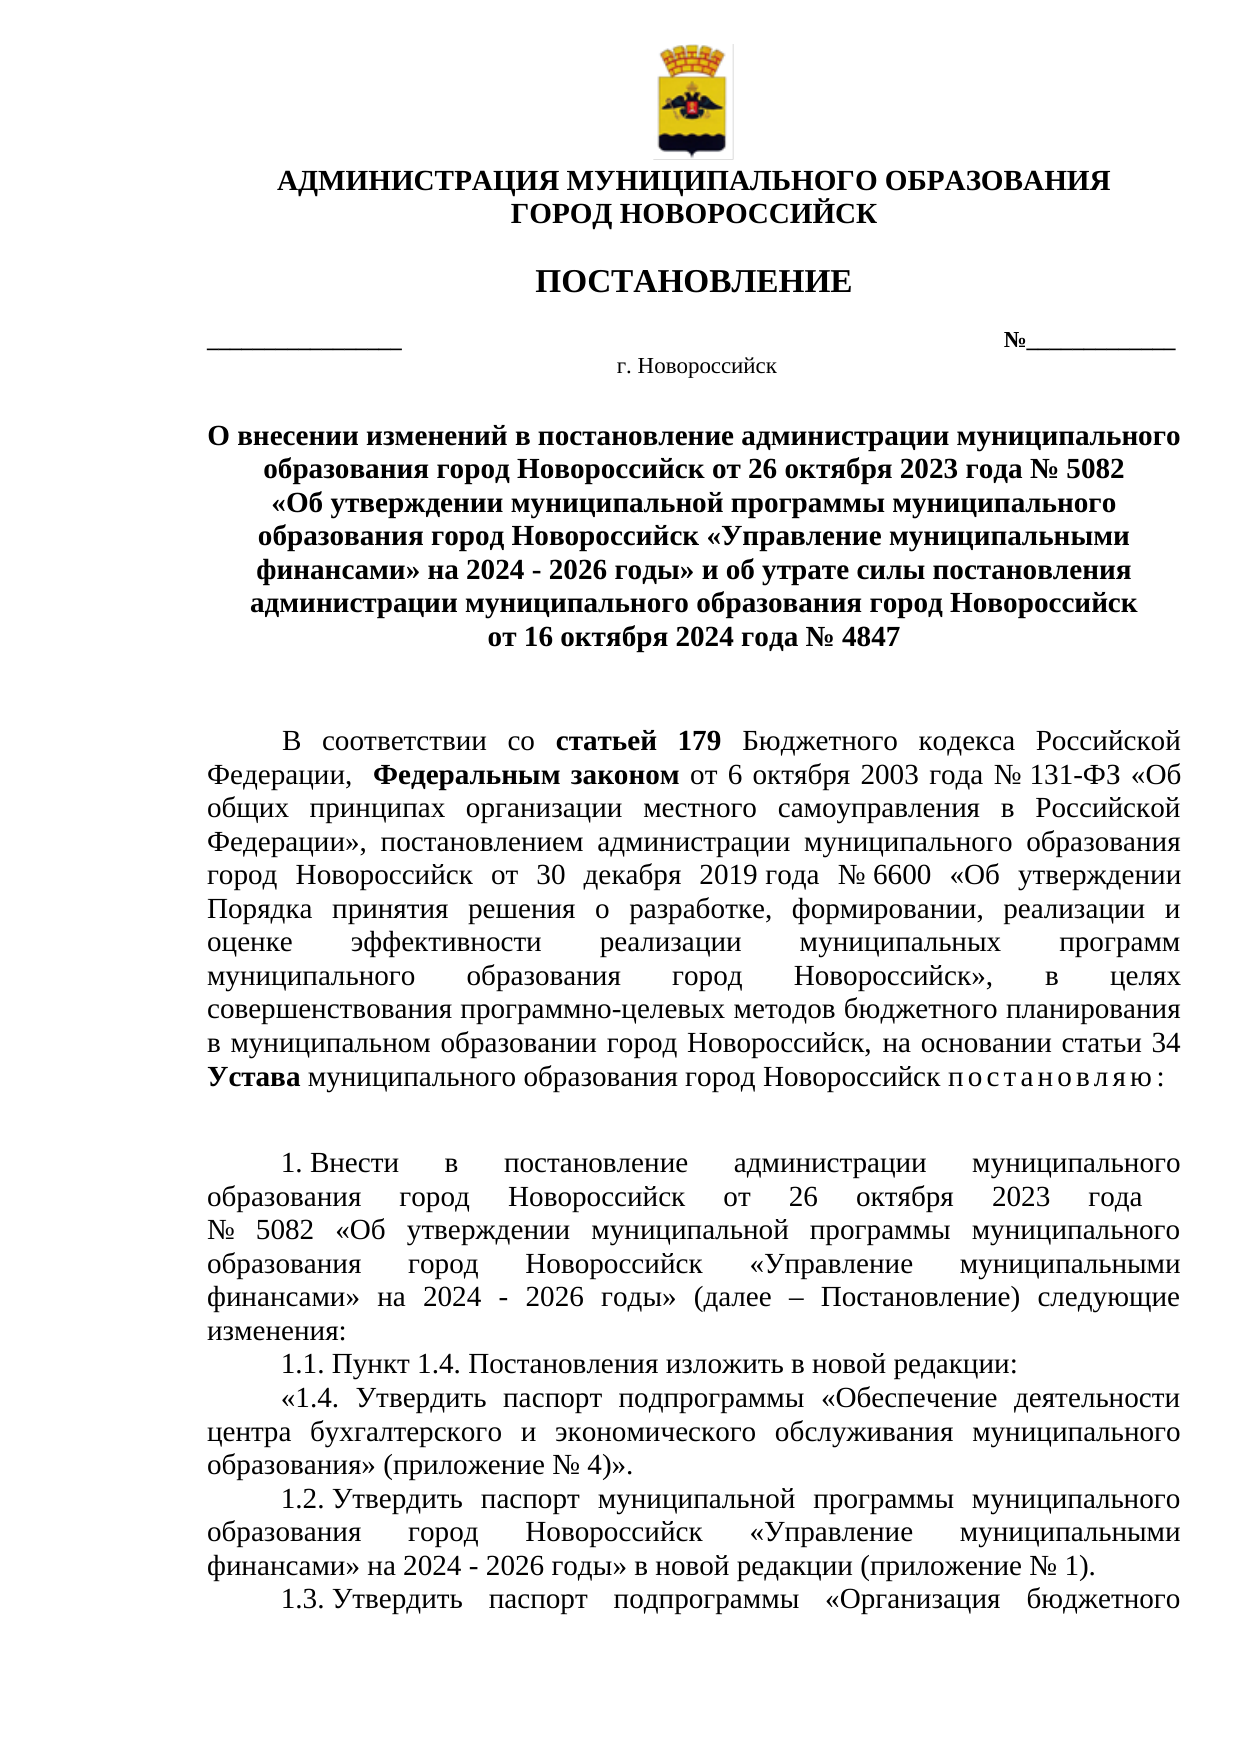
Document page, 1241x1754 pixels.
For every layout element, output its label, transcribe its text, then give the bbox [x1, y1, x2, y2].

text АДМИНИСТРАЦИЯ МУНИЦИПАЛЬНОГО ОБРАЗОВАНИЯ [207, 163, 1181, 197]
subtitle от 16 октября 2024 года № 4847 [207, 619, 1181, 653]
picture [653, 44, 735, 163]
text ПОСТАНОВЛЕНИЕ [207, 261, 1181, 299]
list Утвердить паспорт муниципальной программы муниципального образования город Новороссийск «Управление муниципальными финансами» на 2024 - 2026 годы» в новой редакции (приложение № 1). [207, 1481, 1181, 1581]
subtitle «Об утверждении муниципальной программы муниципального образования город Новороссийск «Управление муниципальными финансами» на 2024 - 2026 годы» и об утрате силы постановления администрации муниципального образования город Новороссийск [207, 485, 1181, 619]
list Внести в постановление администрации муниципального образования город Новороссийск от 26 октября 2023 года № 5082 «Об утверждении муниципальной программы муниципального образования город Новороссийск «Управление муниципальными финансами» на 2024 - 2026 годы» (далее – Постановление) следующие изменения: [207, 1145, 1181, 1347]
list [207, 1581, 1181, 1615]
text ГОРОД НОВОРОССИЙСК [207, 197, 1181, 230]
text _________________ №_____________ [207, 326, 1181, 352]
text «1.4. Утвердить паспорт подпрограммы «Обеспечение деятельности центра бухгалтерского и экономического обслуживания муниципального образования» (приложение № 4)». [207, 1380, 1181, 1481]
list Пункт 1.4. Постановления изложить в новой редакции: [207, 1347, 1181, 1380]
subtitle О внесении изменений в постановление администрации муниципального образования город Новороссийск от 26 октября 2023 года № 5082 [207, 418, 1181, 485]
text г. Новороссийск [207, 352, 1181, 379]
subtitle В соответствии со статьей 179 Бюджетного кодекса Российской Федерации, Федеральным законом от 6 октября 2003 года № 131-ФЗ «Об общих принципах организации местного самоуправления в Российской Федерации», постановлением администрации муниципального образования город Новороссийск от 30 декабря 2019 года № 6600 «Об утверждении Порядка принятия решения о разработке, формировании, реализации и оценке эффективности реализации муниципальных программ муниципального образования город Новороссийск», в целях совершенствования программно-целевых методов бюджетного планирования в муниципальном образовании город Новороссийск, на основании статьи 34 Устава муниципального образования город Новороссийск постановляю: [207, 723, 1181, 1092]
